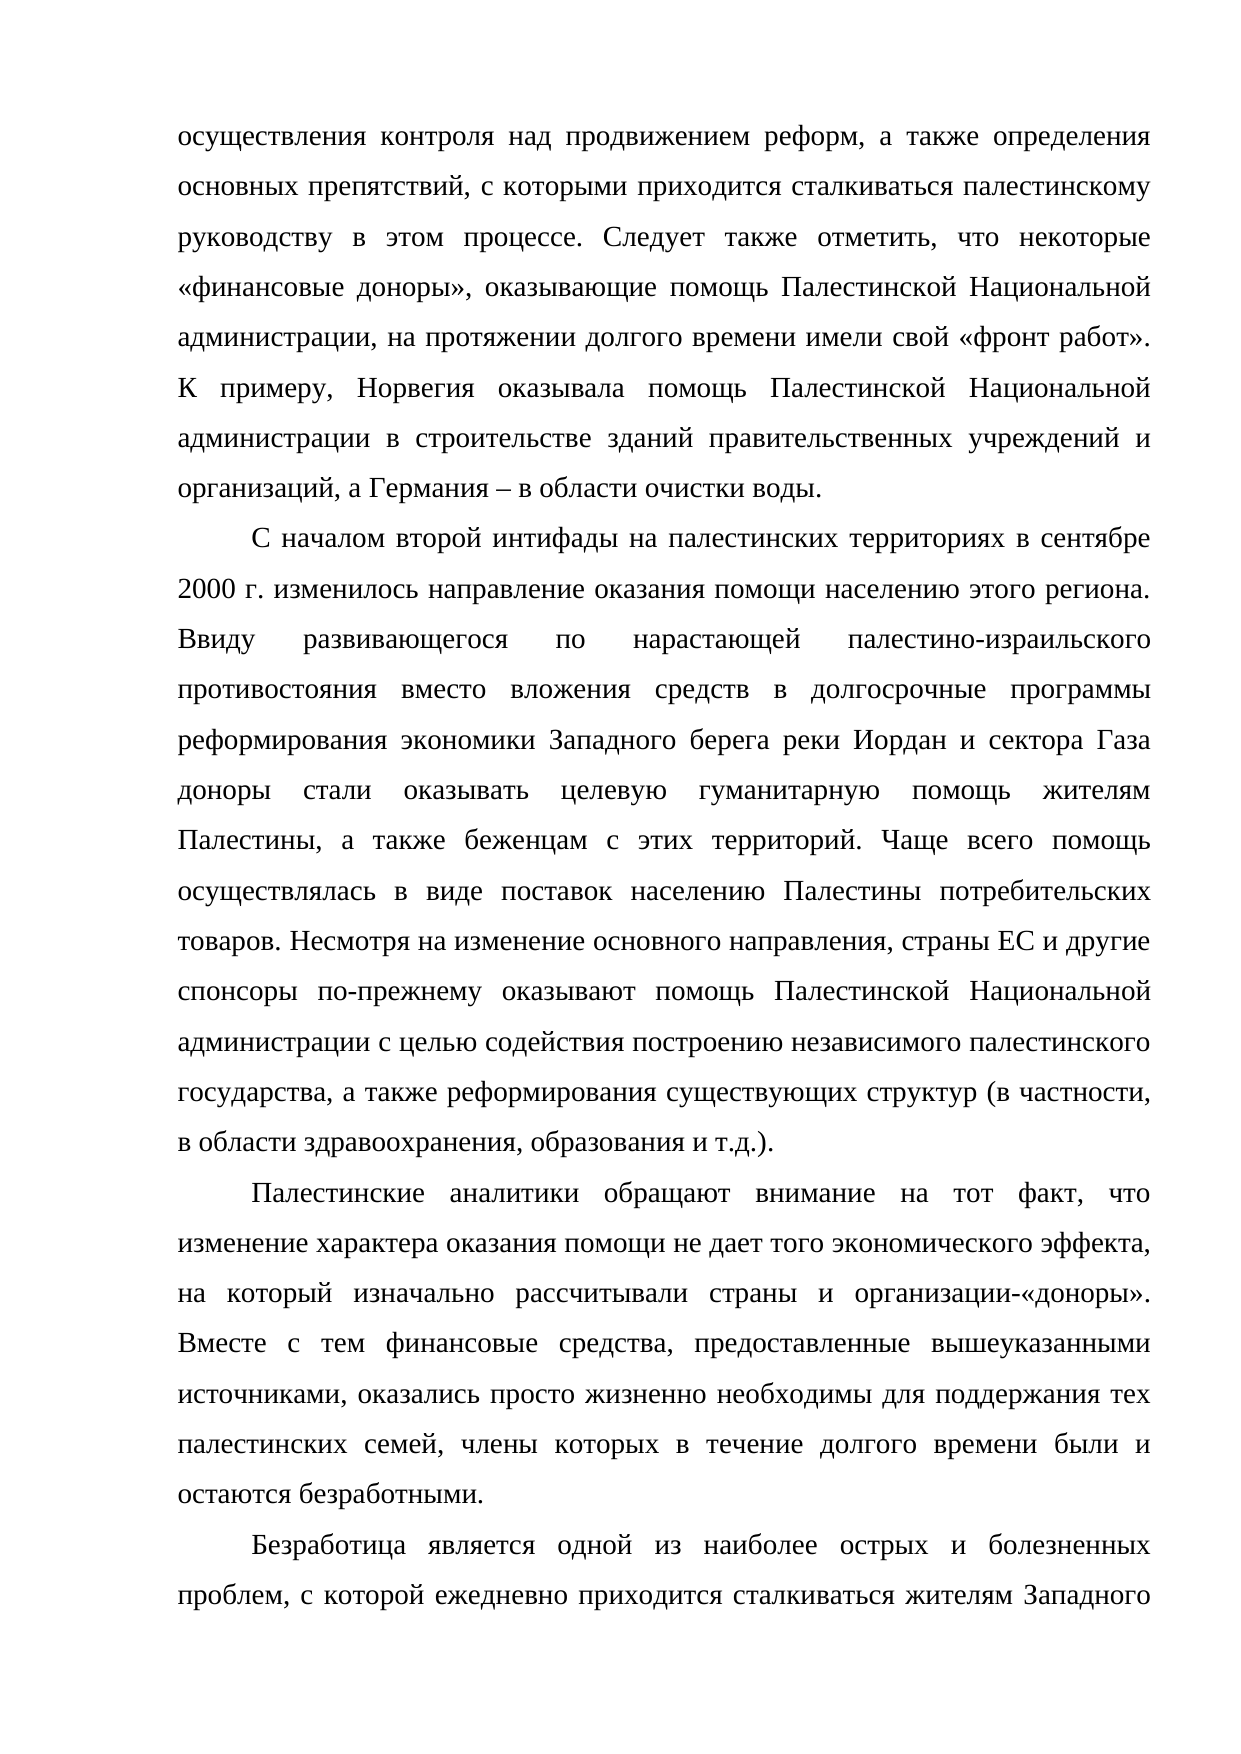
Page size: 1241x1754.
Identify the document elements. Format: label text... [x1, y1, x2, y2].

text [177, 118, 1152, 504]
text Палестинские аналитики обращают внимание на тот факт, что изменение характера оказания помощи не дает того экономического эффекта, на который изначально рассчитывали страны и организации-«доноры». Вместе с тем финансовые средства, предоставленные вышеуказанными источниками, оказались просто жизненно необходимы для поддержания тех палестинских семей, члены которых в течение долгого времени были и остаются безработными. [177, 1175, 1152, 1510]
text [177, 1527, 1152, 1611]
text С началом второй интифады на палестинских территориях в сентябре 2000 г. изменилось направление оказания помощи населению этого региона. Ввиду развивающегося по нарастающей палестино-израильского противостояния вместо вложения средств в долгосрочные программы реформирования экономики Западного берега реки Иордан и сектора Газа доноры стали оказывать целевую гуманитарную помощь жителям Палестины, а также беженцам с этих территорий. Чаще всего помощь осуществлялась в виде поставок населению Палестины потребительских товаров. Несмотря на изменение основного направления, страны ЕС и другие спонсоры по-прежнему оказывают помощь Палестинской Национальной администрации с целью содействия построению независимого палестинского государства, а также реформирования существующих структур (в частности, в области здравоохранения, образования и т.д.). [177, 521, 1152, 1158]
